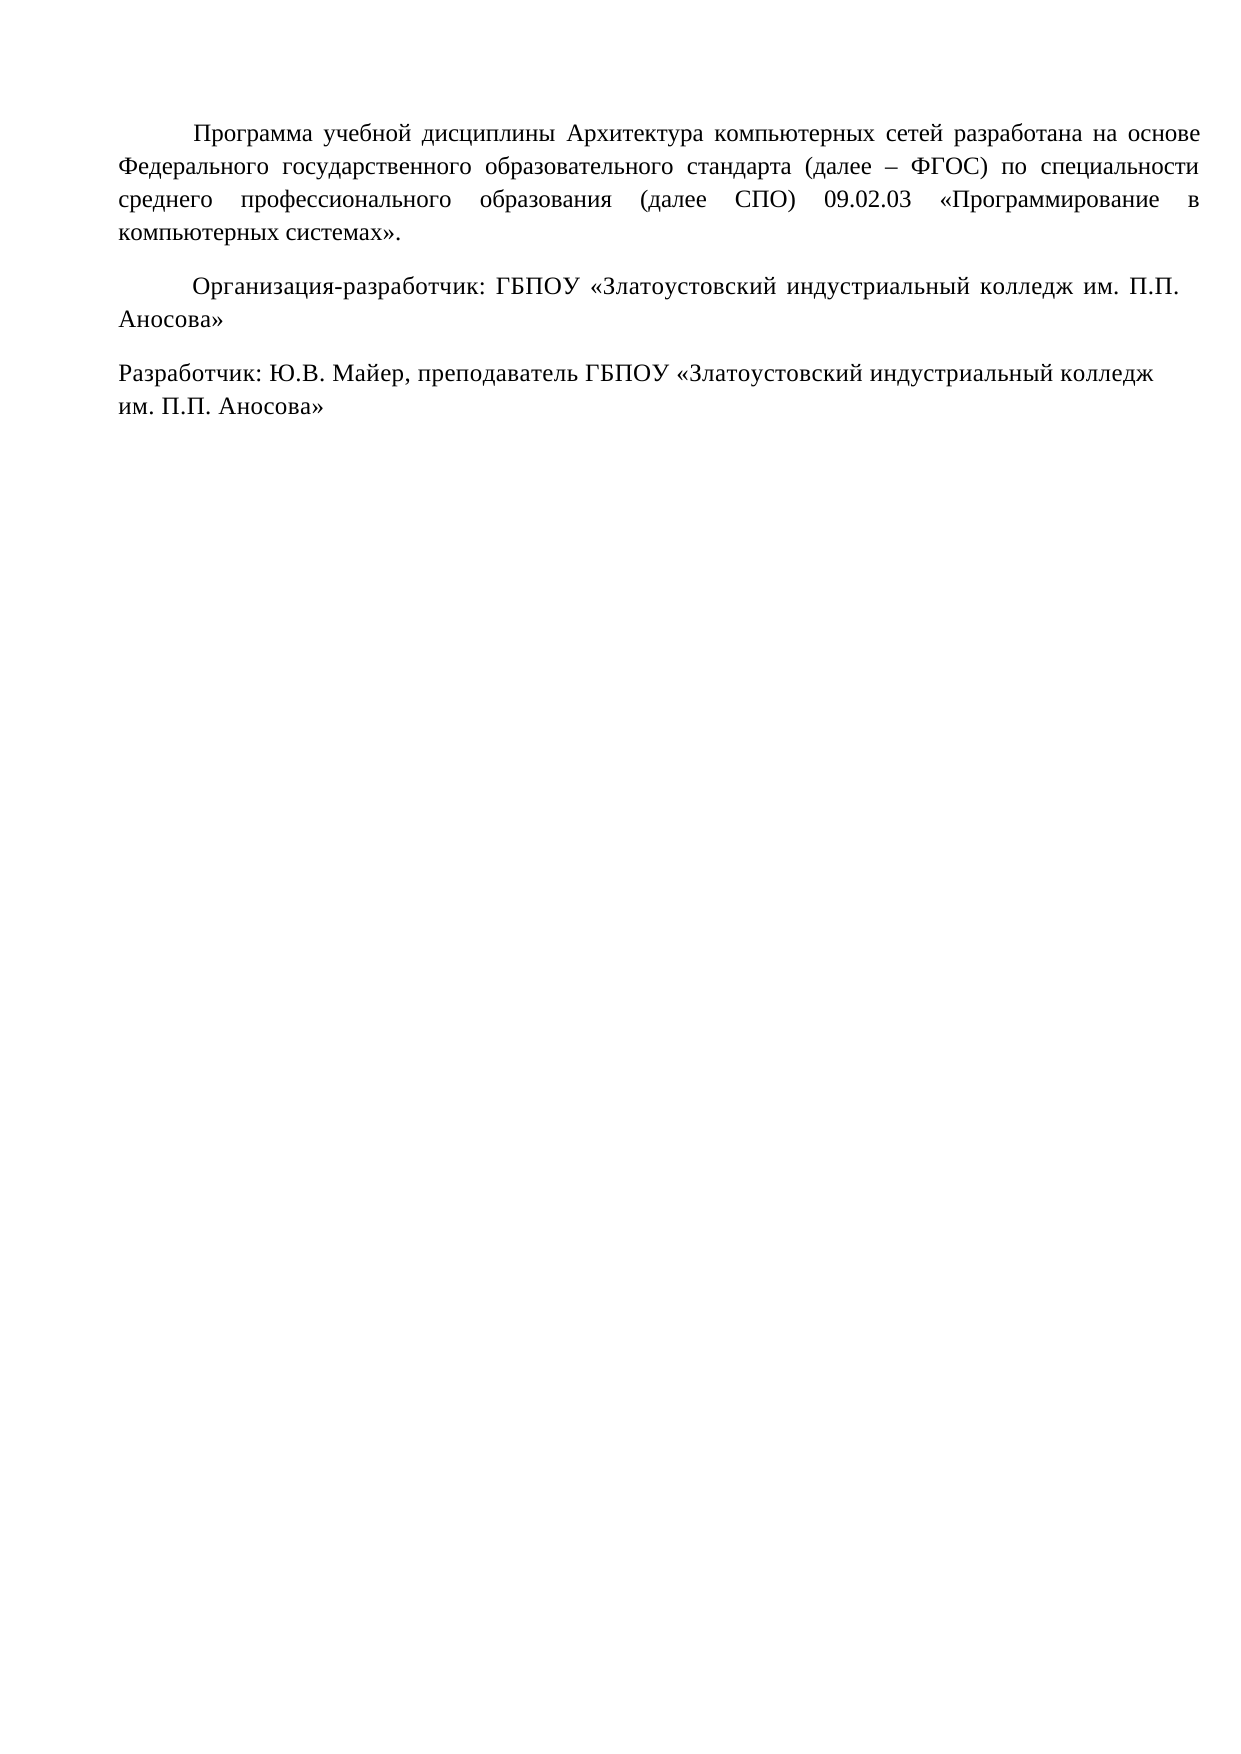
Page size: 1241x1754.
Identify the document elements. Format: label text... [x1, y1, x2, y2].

text Программа учебной дисциплины Архитектура компьютерных сетей разработана на основе Федерального государственного образовательного стандарта (далее – ФГОС) по специальности среднего профессионального образования (далее СПО) 09.02.03 «Программирование в компьютерных системах». [118, 118, 1200, 246]
text Организация-разработчик: ГБПОУ «Златоустовский индустриальный колледж им. П.П. Аносова» [118, 271, 1181, 333]
text Разработчик: Ю.В. Майер, преподаватель ГБПОУ «Златоустовский индустриальный колледж им. П.П. Аносова» [118, 358, 1181, 420]
